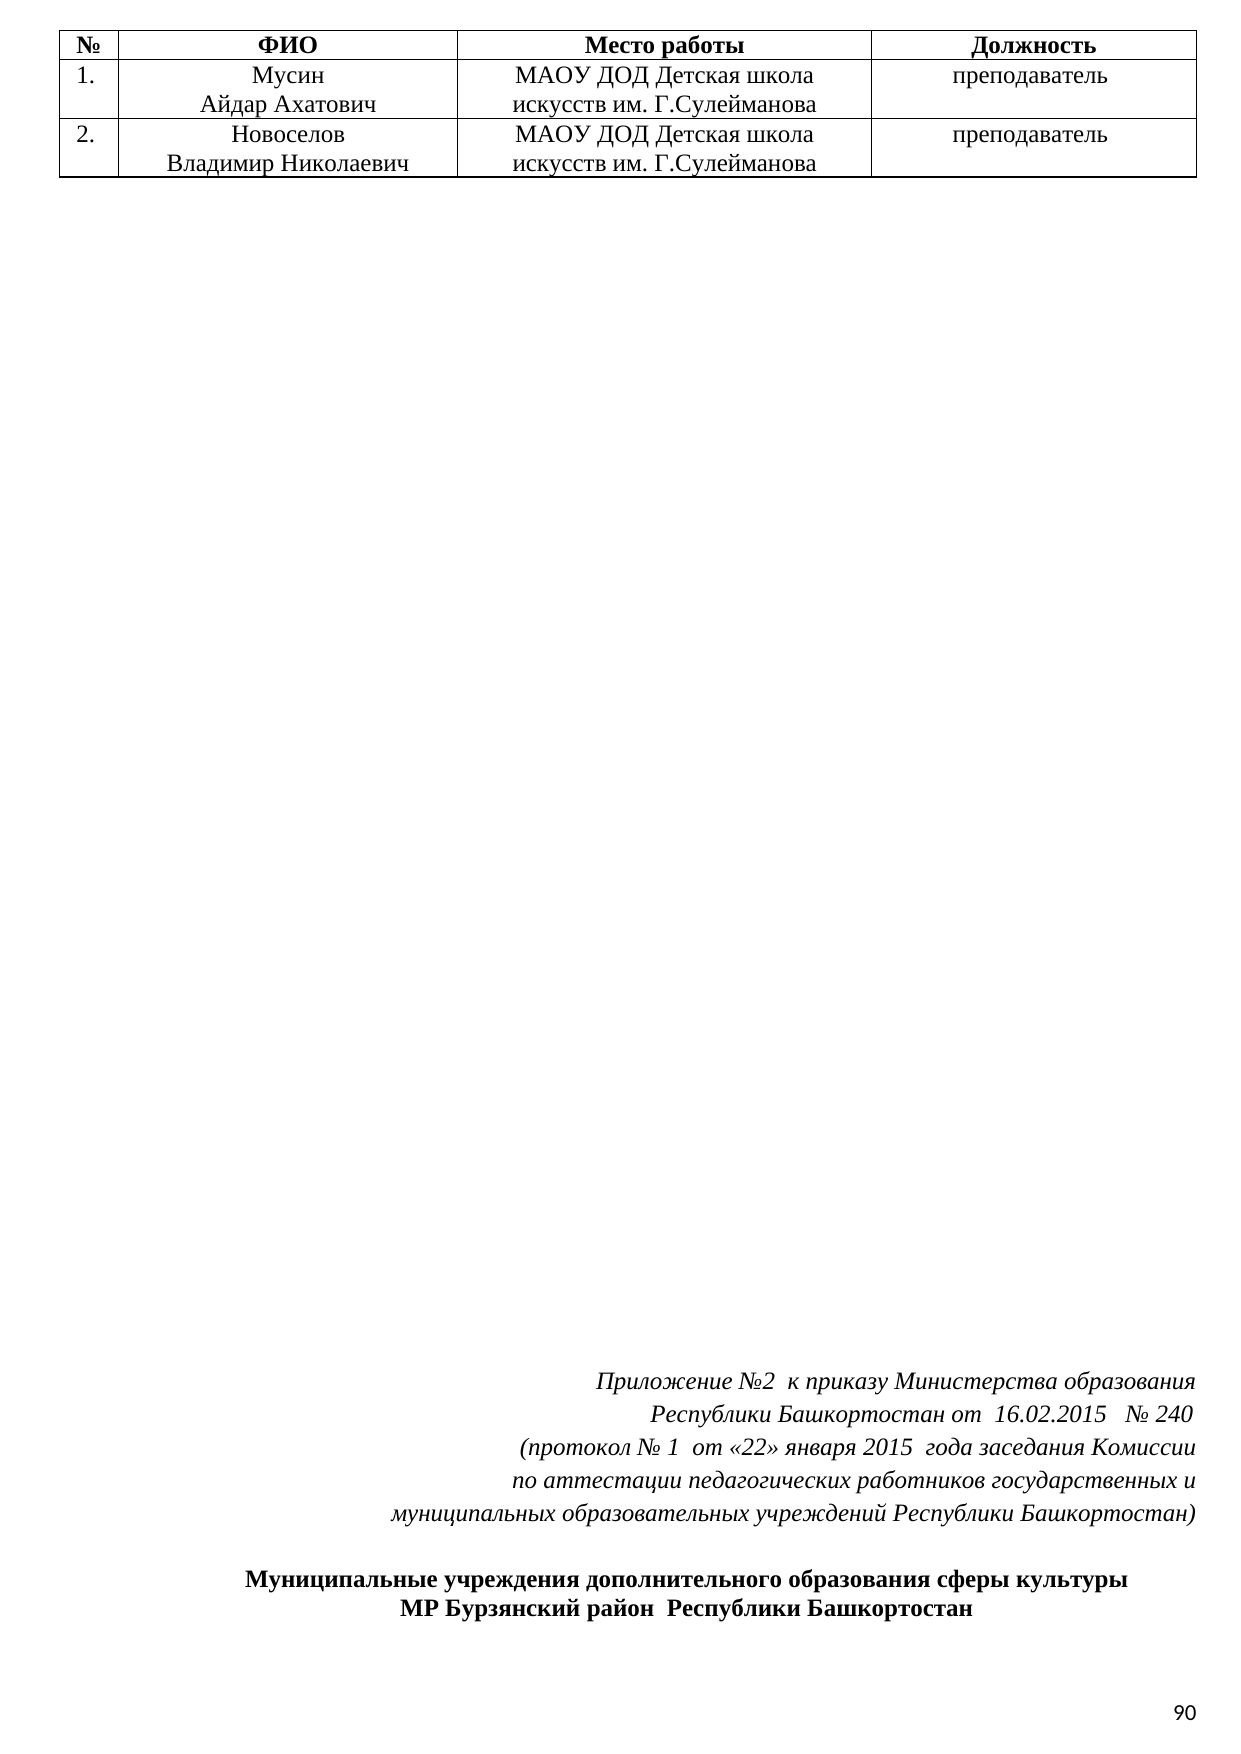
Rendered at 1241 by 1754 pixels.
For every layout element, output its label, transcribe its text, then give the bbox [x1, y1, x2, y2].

text муниципальных образовательных учреждений Республики Башкортостан) [177, 1498, 1196, 1527]
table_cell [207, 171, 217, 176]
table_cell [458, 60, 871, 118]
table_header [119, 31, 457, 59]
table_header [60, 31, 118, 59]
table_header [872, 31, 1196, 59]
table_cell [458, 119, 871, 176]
text (протокол № 1 от «22» января 2015 года заседания Комиссии [177, 1432, 1196, 1461]
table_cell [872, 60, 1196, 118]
text Приложение №2 к приказу Министерства образования [177, 1366, 1196, 1395]
text Муниципальные учреждения дополнительного образования сферы культуры [177, 1564, 1196, 1593]
text Республики Башкортостан от 16.02.2015 № 240 [177, 1399, 1196, 1428]
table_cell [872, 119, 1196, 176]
text по аттестации педагогических работников государственных и [177, 1465, 1196, 1494]
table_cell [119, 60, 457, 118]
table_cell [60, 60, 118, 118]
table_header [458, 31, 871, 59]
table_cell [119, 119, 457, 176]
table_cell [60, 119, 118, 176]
text МР Бурзянский район Республики Башкортостан [177, 1593, 1196, 1622]
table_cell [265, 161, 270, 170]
